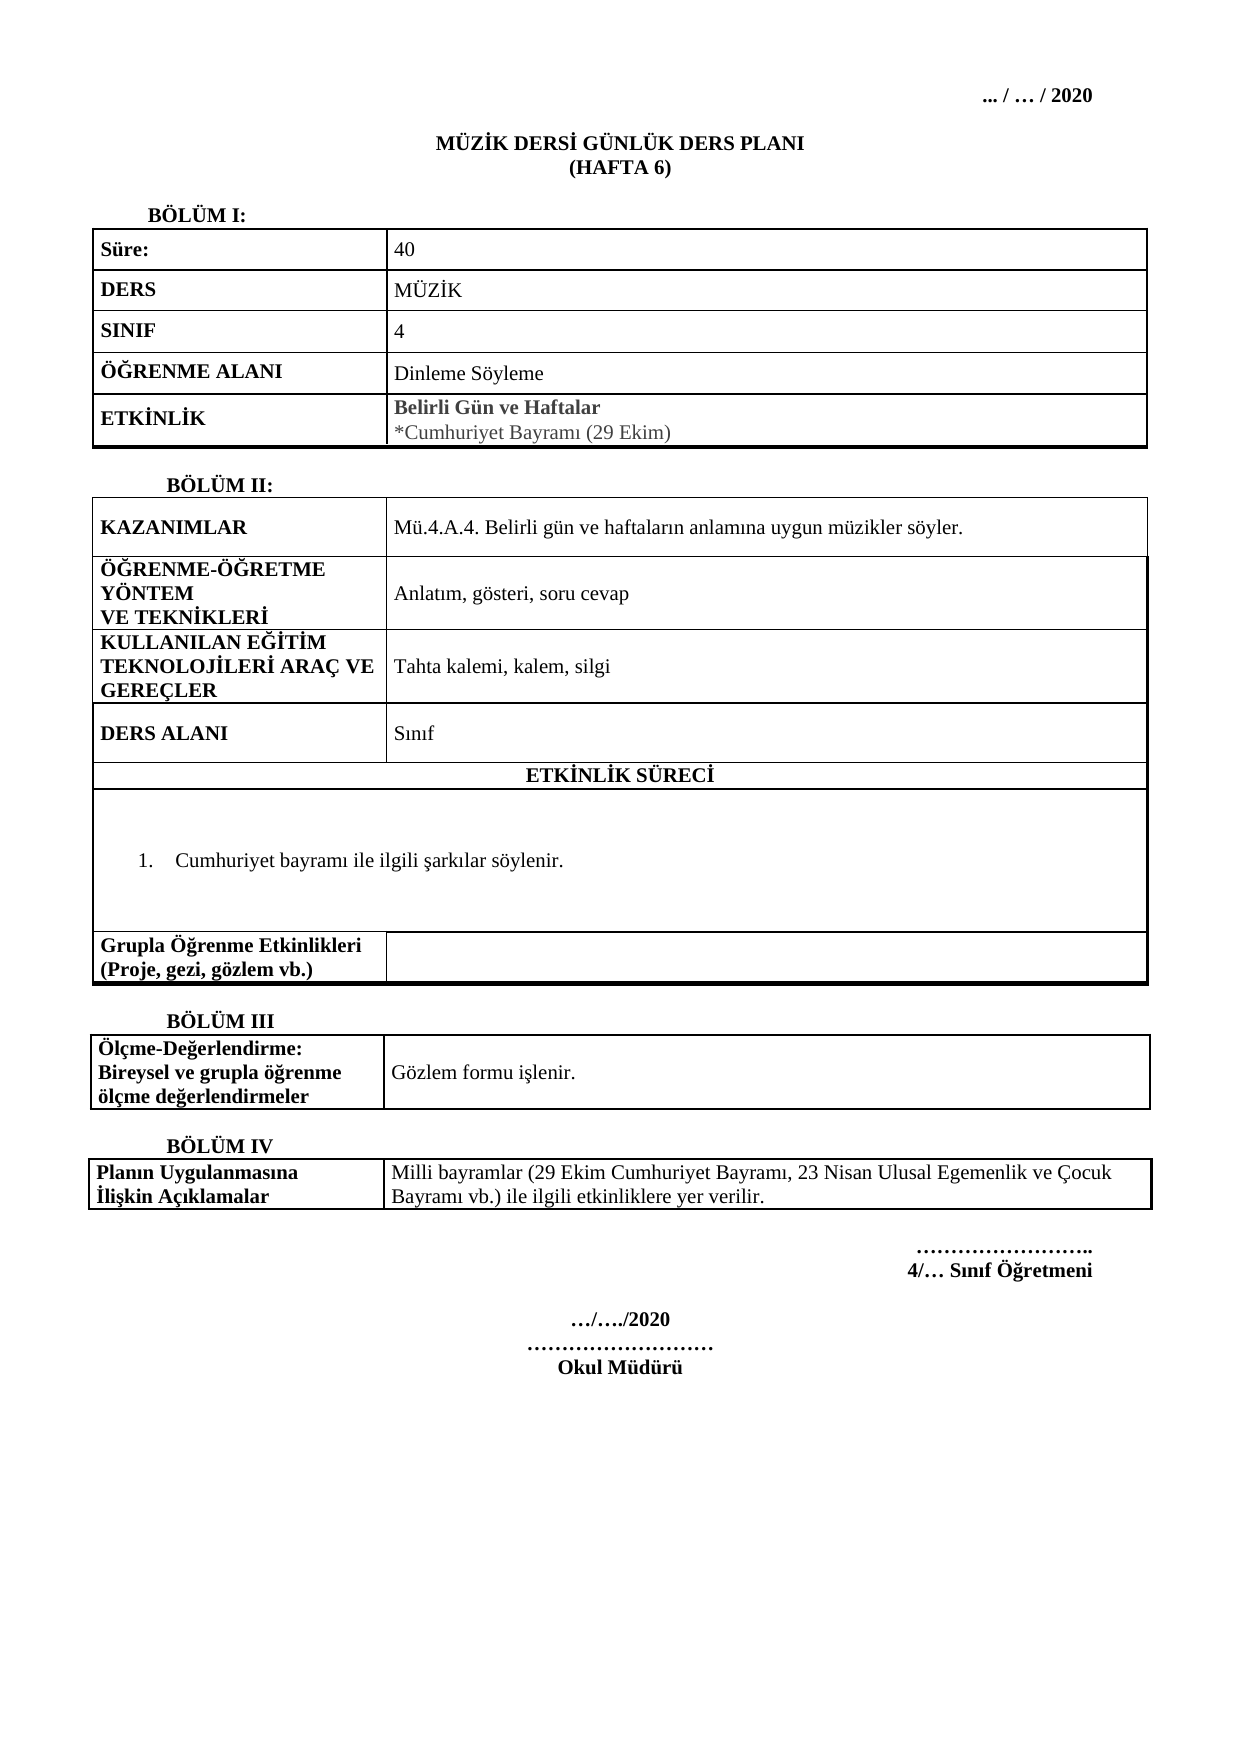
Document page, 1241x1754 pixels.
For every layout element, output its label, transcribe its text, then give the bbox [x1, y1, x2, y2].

table_header Mü.4.A.4. Belirli gün ve haftaların anlamına uygun müzikler söyler. [387, 498, 1147, 556]
table_header Milli bayramlar (29 Ekim Cumhuriyet Bayramı, 23 Nisan Ulusal Egemenlik ve Çocuk Bayramı vb.) ile ilgili etkinliklere yer verilir. [385, 1160, 1150, 1208]
table_cell ÖĞRENME ALANI [94, 353, 386, 393]
text BÖLÜM I: [148, 203, 1092, 227]
table_cell DERS [94, 271, 386, 310]
table_cell ETKİNLİK [94, 395, 386, 444]
table_cell SINIF [94, 311, 386, 352]
table_cell Cumhuriyet bayramı ile ilgili şarkılar söylenir. [94, 790, 1146, 931]
text ……………………… [148, 1331, 1092, 1355]
table_header Ölçme-Değerlendirme: Bireysel ve grupla öğrenme ölçme değerlendirmeler [92, 1036, 383, 1108]
table_cell ETKİNLİK SÜRECİ [94, 763, 1146, 787]
table_cell [387, 933, 1146, 981]
subtitle BÖLÜM IV [148, 1134, 1092, 1158]
table_cell Belirli Gün ve Haftalar *Cumhuriyet Bayramı (29 Ekim) [388, 395, 1146, 444]
text BÖLÜM II: [148, 473, 1092, 497]
text MÜZİK DERSİ GÜNLÜK DERS PLANI [148, 131, 1092, 155]
table_cell Tahta kalemi, kalem, silgi [387, 630, 1146, 702]
table_header Planın Uygulanmasına İlişkin Açıklamalar [90, 1160, 383, 1208]
table_cell Anlatım, gösteri, soru cevap [387, 557, 1146, 629]
table_cell Dinleme Söyleme [388, 353, 1146, 393]
table_header KAZANIMLAR [93, 498, 386, 556]
text 4/… Sınıf Öğretmeni [148, 1258, 1092, 1282]
subtitle BÖLÜM III [148, 1009, 1092, 1033]
table_cell KULLANILAN EĞİTİM TEKNOLOJİLERİ ARAÇ VE GEREÇLER [93, 630, 386, 702]
text …/…./2020 [148, 1307, 1092, 1331]
table_cell 4 [388, 311, 1146, 352]
text …………………….. [148, 1234, 1092, 1258]
table_header Gözlem formu işlenir. [385, 1036, 1149, 1108]
text (HAFTA 6) [148, 155, 1092, 179]
table_cell Grupla Öğrenme Etkinlikleri (Proje, gezi, gözlem vb.) [94, 932, 386, 981]
table_cell ÖĞRENME-ÖĞRETME YÖNTEM VE TEKNİKLERİ [93, 557, 386, 629]
table_cell MÜZİK [388, 271, 1146, 310]
text Okul Müdürü [148, 1355, 1092, 1379]
text ... / … / 2020 [148, 83, 1092, 107]
table_cell Sınıf [387, 704, 1146, 762]
table_header 40 [388, 230, 1146, 269]
table_header Süre: [94, 230, 386, 269]
table_cell DERS ALANI [94, 704, 386, 762]
